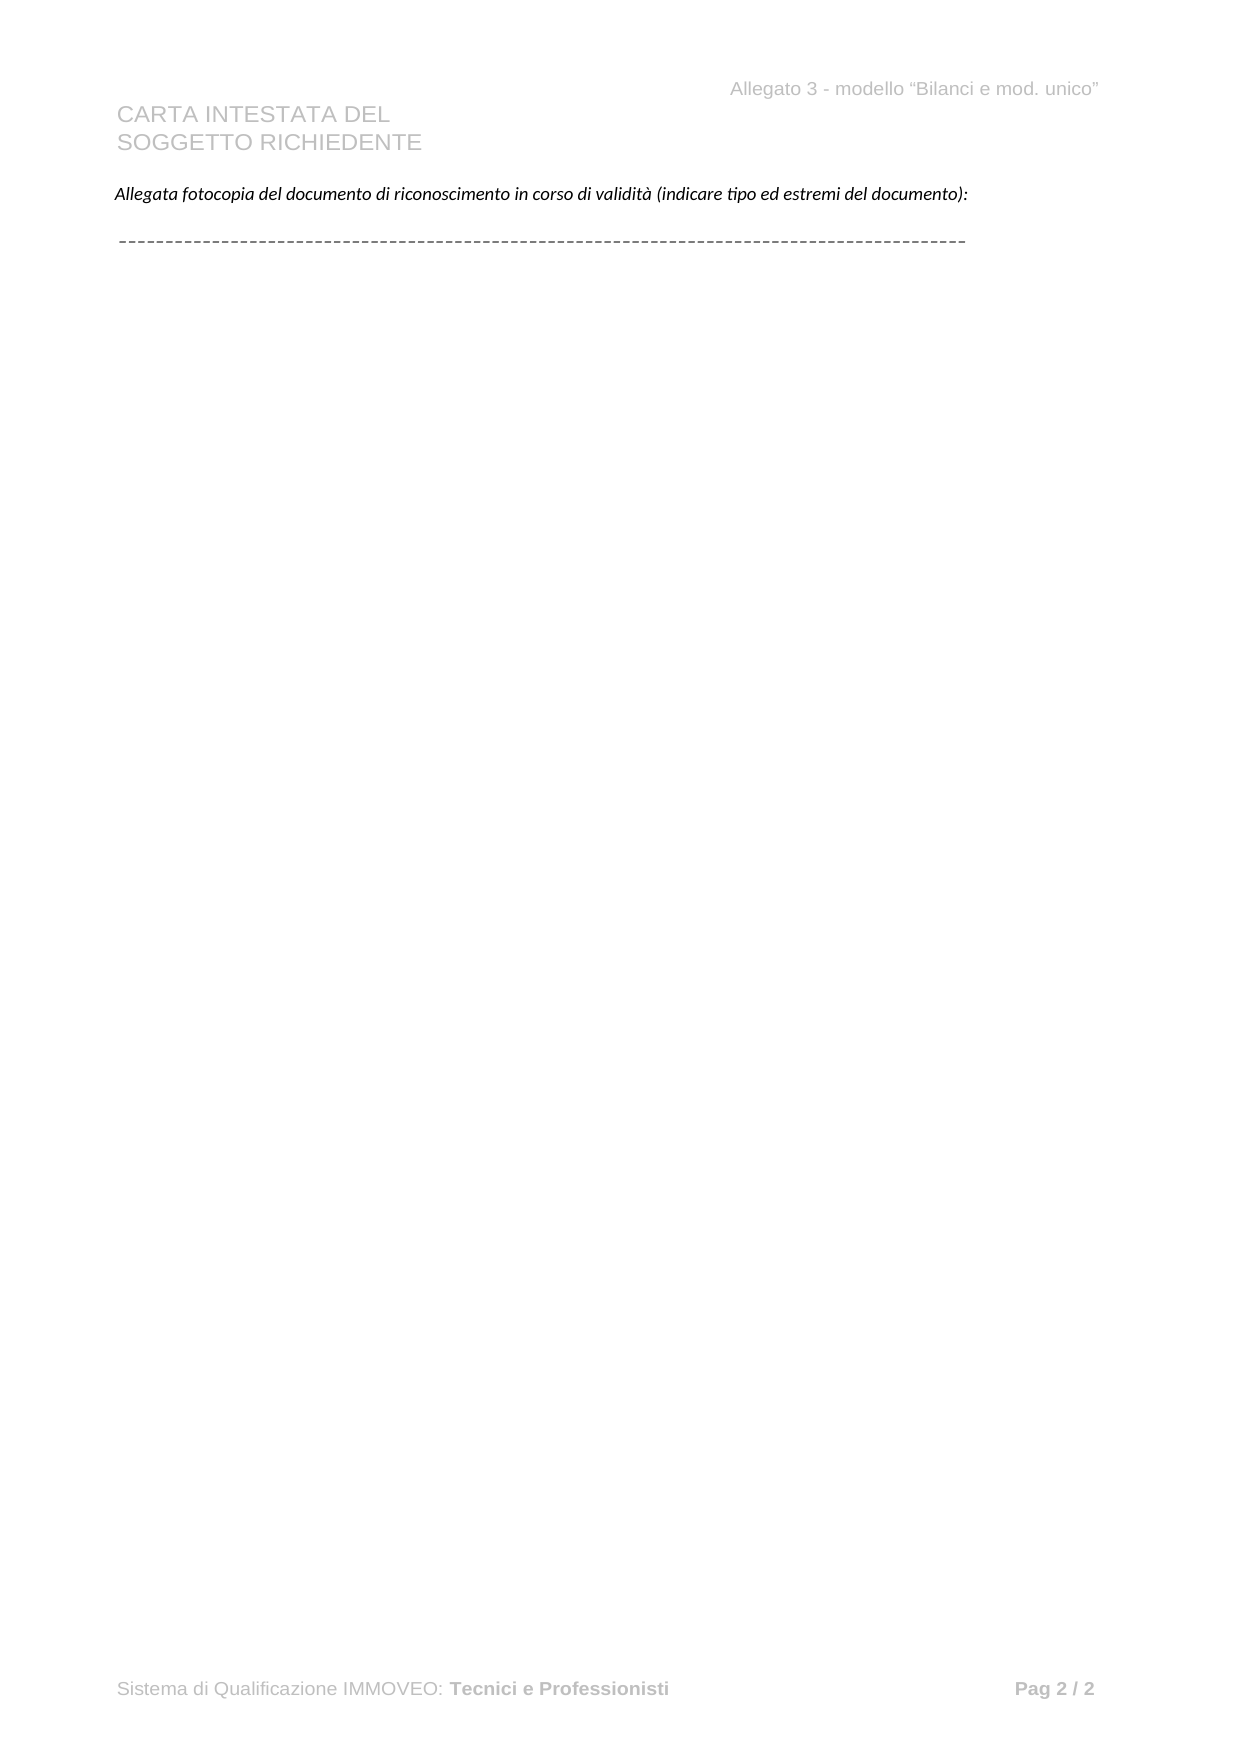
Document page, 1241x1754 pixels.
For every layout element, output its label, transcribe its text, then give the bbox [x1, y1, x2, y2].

list Allegata fotocopia del documento di riconoscimento in corso di validità (indicare tipo ed estremi del documento): [114, 183, 1099, 206]
list ___________________________________________________________________________________________ [114, 222, 1099, 245]
